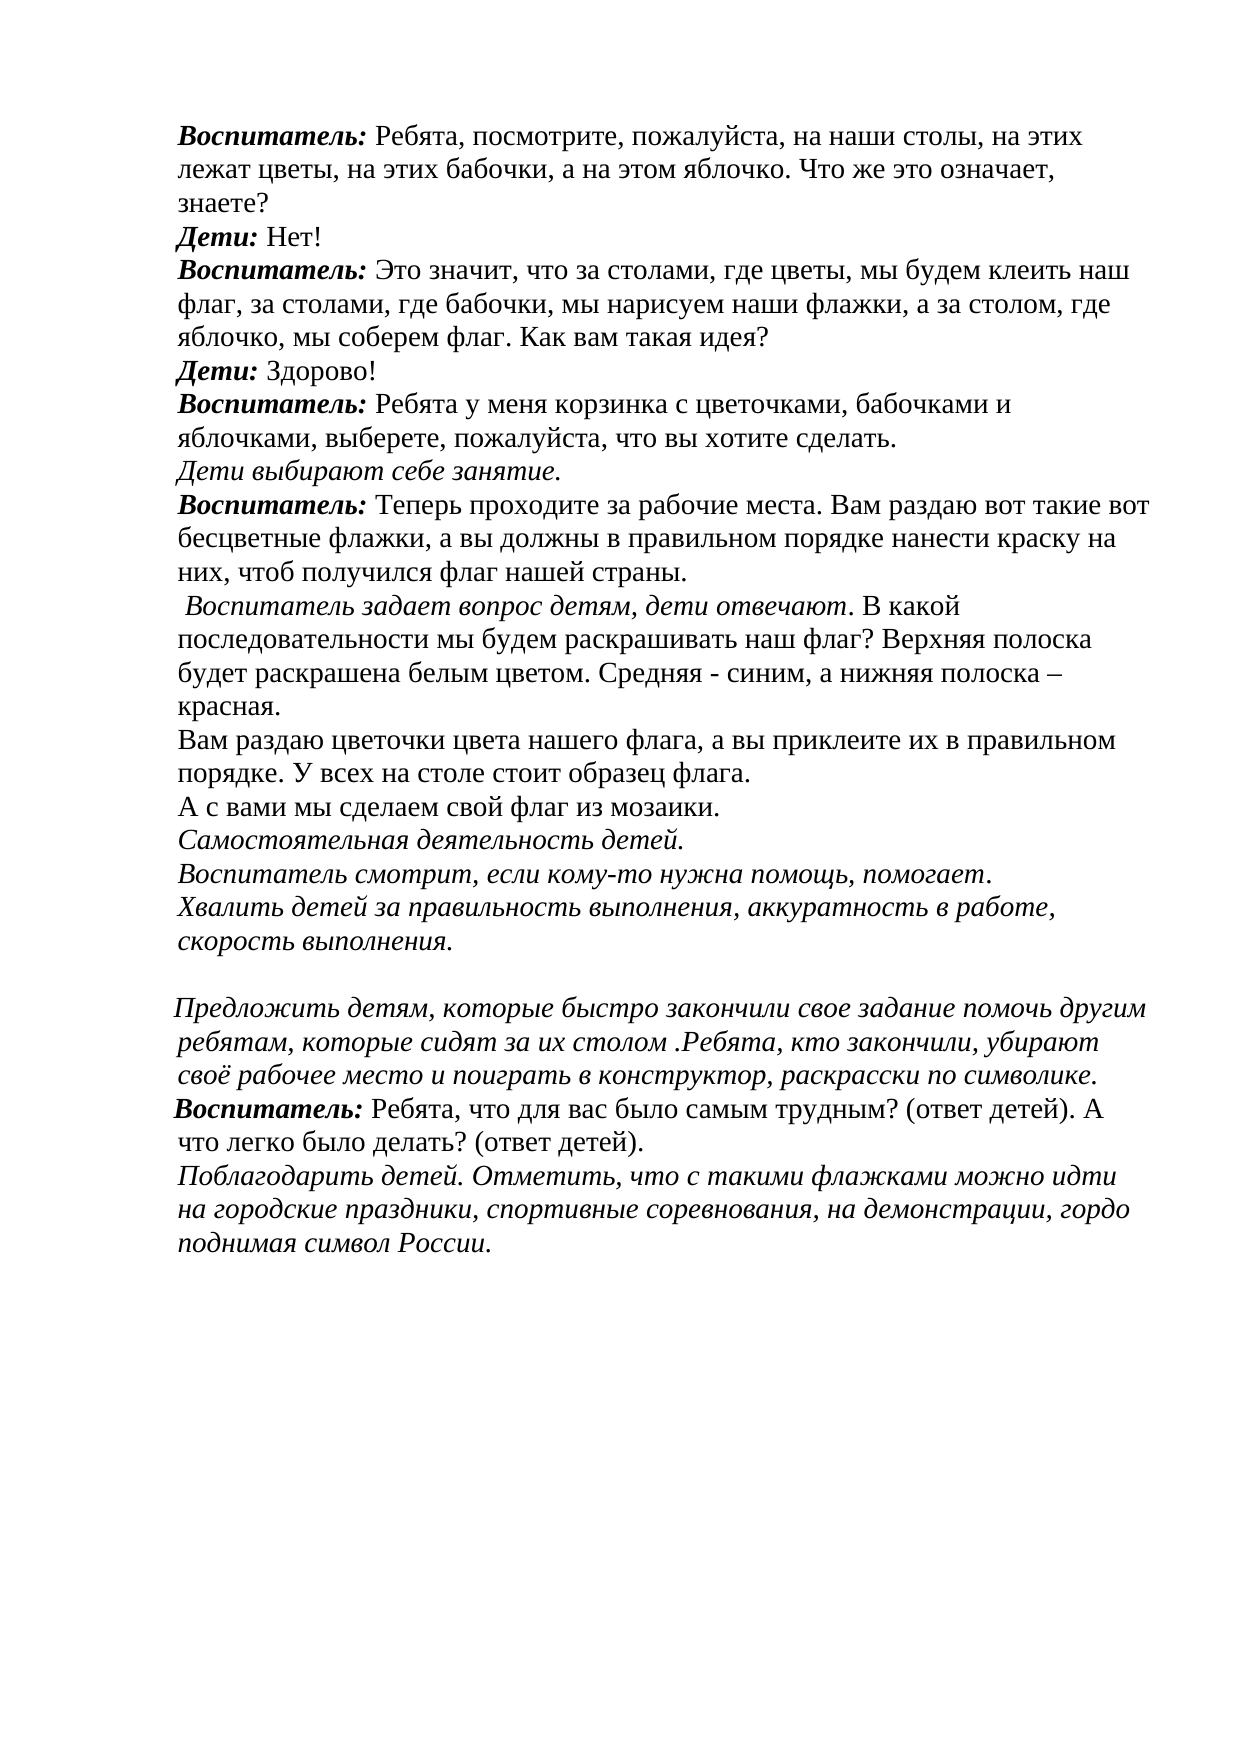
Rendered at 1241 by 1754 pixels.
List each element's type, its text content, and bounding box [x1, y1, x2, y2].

text Вам раздаю цветочки цвета нашего флага, а вы приклеите их в правильном порядке. У всех на столе стоит образец флага. [177, 722, 1152, 789]
text Самостоятельная деятельность детей. [177, 822, 1152, 856]
text Воспитатель: Ребята у меня корзинка с цветочками, бабочками и яблочками, выберете, пожалуйста, что вы хотите сделать. [177, 386, 1152, 453]
text Предложить детям, которые быстро закончили свое задание помочь другим ребятам, которые сидят за их столом .Ребята, кто закончили, убирают своё рабочее место и поиграть в конструктор, раскрасски по символике. [173, 990, 1152, 1091]
text Воспитатель смотрит, если кому-то нужна помощь, помогает. [177, 856, 1152, 889]
text Воспитатель: Теперь проходите за рабочие места. Вам раздаю вот такие вот бесцветные флажки, а вы должны в правильном порядке нанести краску на них, чтоб получился флаг нашей страны. [177, 487, 1152, 588]
text Дети: Нет! [177, 219, 1152, 252]
text Воспитатель задает вопрос детям, дети отвечают. В какой последовательности мы будем раскрашивать наш флаг? Верхняя полоска будет раскрашена белым цветом. Средняя - синим, а нижняя полоска – красная. [177, 588, 1152, 722]
text Воспитатель: Ребята, посмотрите, пожалуйста, на наши столы, на этих лежат цветы, на этих бабочки, а на этом яблочко. Что же это означает, знаете? [177, 118, 1152, 219]
text Дети выбирают себе занятие. [177, 453, 1152, 487]
text Воспитатель: Это значит, что за столами, где цветы, мы будем клеить наш флаг, за столами, где бабочки, мы нарисуем наши флажки, а за столом, где яблочко, мы соберем флаг. Как вам такая идея? [177, 252, 1152, 353]
text А с вами мы сделаем свой флаг из мозаики. [177, 789, 1152, 822]
text Воспитатель: Ребята, что для вас было самым трудным? (ответ детей). А что легко было делать? (ответ детей). [173, 1091, 1152, 1158]
text Дети: Здорово! [177, 353, 1152, 386]
text Поблагодарить детей. Отметить, что с такими флажками можно идти на городские праздники, спортивные соревнования, на демонстрации, гордо поднимая символ России. [177, 1158, 1152, 1258]
text Хвалить детей за правильность выполнения, аккуратность в работе, скорость выполнения. [177, 889, 1152, 957]
